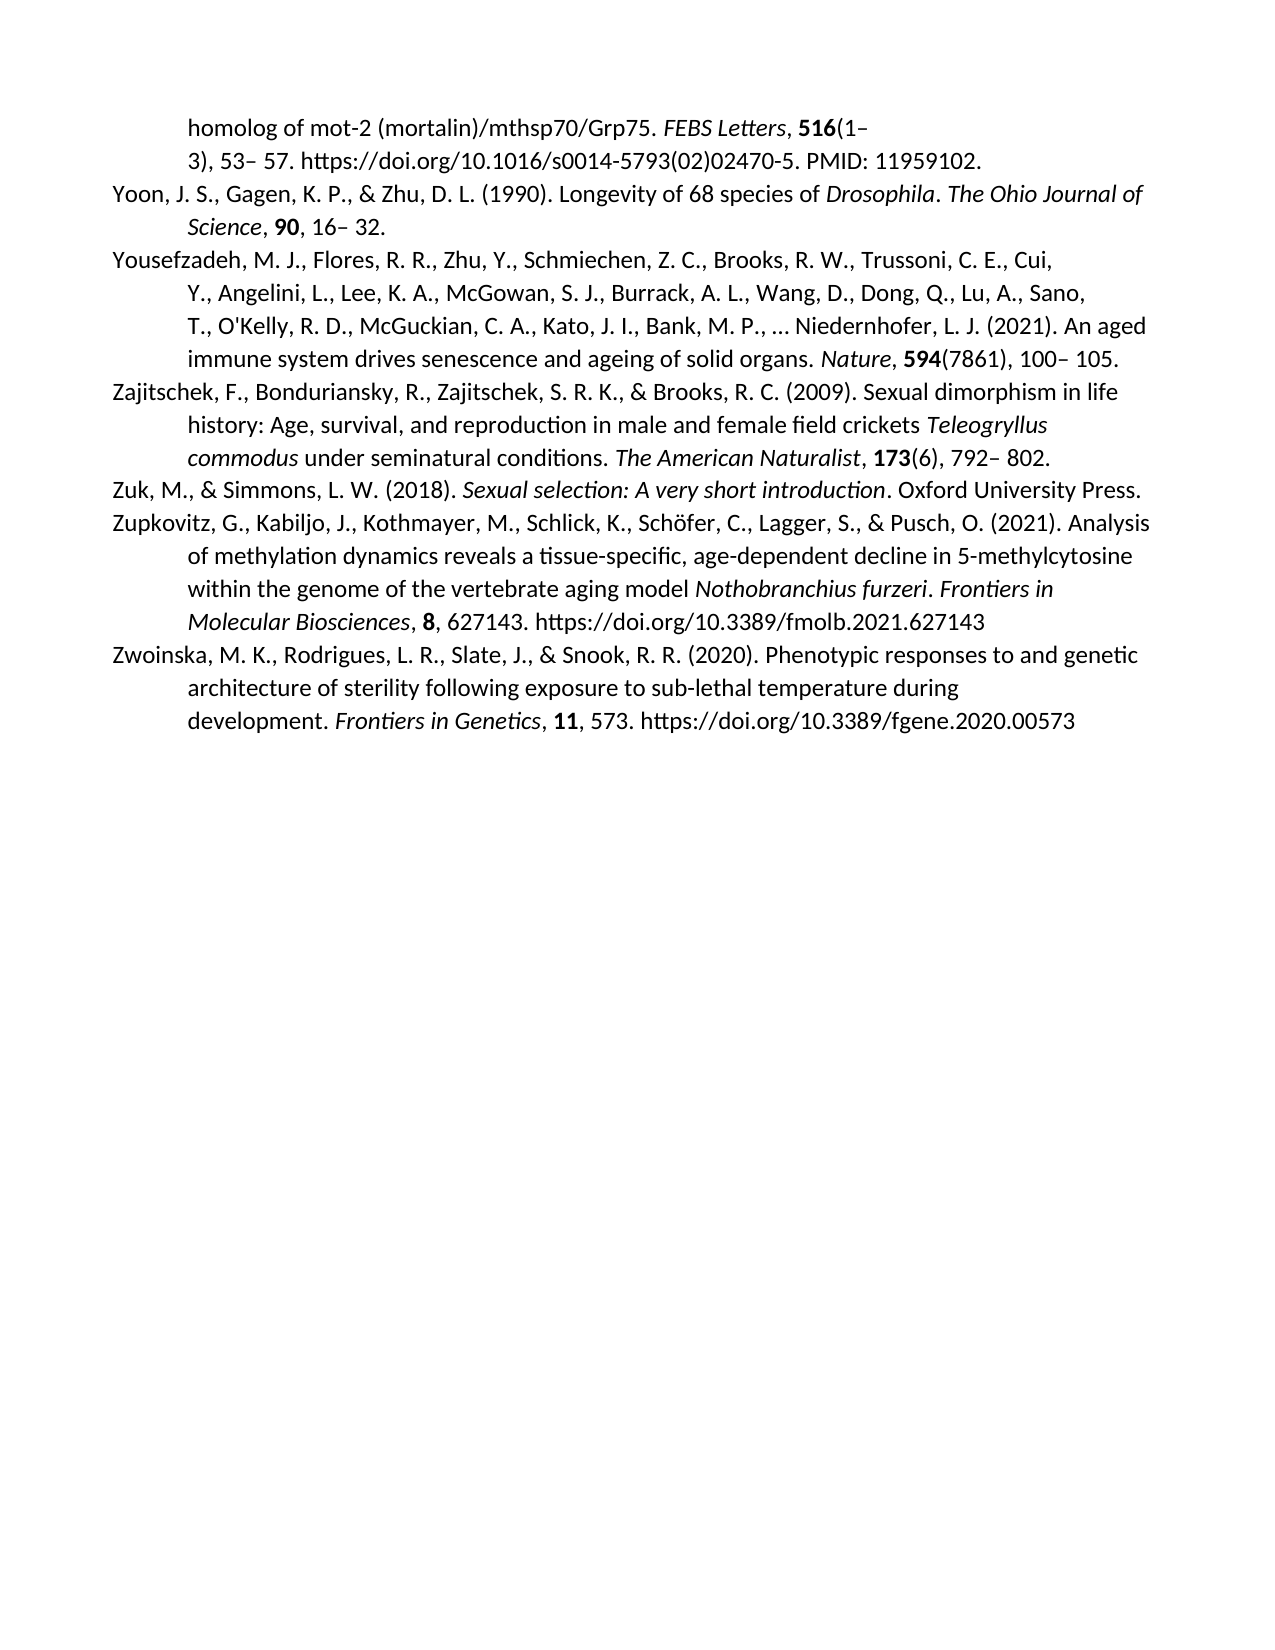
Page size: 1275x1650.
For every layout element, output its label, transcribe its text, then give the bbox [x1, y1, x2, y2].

text Yousefzadeh, M. J., Flores, R. R., Zhu, Y., Schmiechen, Z. C., Brooks, R. W., Trussoni, C. E., Cui, Y., Angelini, L., Lee, K. A., McGowan, S. J., Burrack, A. L., Wang, D., Dong, Q., Lu, A., Sano, T., O'Kelly, R. D., McGuckian, C. A., Kato, J. I., Bank, M. P., … Niedernhofer, L. J. (2021). An aged immune system drives senescence and ageing of solid organs. Nature, 594(7861), 100– 105. [112, 244, 1162, 373]
text Zupkovitz, G., Kabiljo, J., Kothmayer, M., Schlick, K., Schöfer, C., Lagger, S., & Pusch, O. (2021). Analysis of methylation dynamics reveals a tissue-specific, age-dependent decline in 5-methylcytosine within the genome of the vertebrate aging model Nothobranchius furzeri. Frontiers in Molecular Biosciences, 8, 627143. https://doi.org/10.3389/fmolb.2021.627143 [112, 507, 1162, 637]
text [112, 112, 1162, 176]
text Zwoinska, M. K., Rodrigues, L. R., Slate, J., & Snook, R. R. (2020). Phenotypic responses to and genetic architecture of sterility following exposure to sub-lethal temperature during development. Frontiers in Genetics, 11, 573. https://doi.org/10.3389/fgene.2020.00573 [112, 639, 1162, 736]
text Zuk, M., & Simmons, L. W. (2018). Sexual selection: A very short introduction. Oxford University Press. [112, 474, 1162, 505]
text Yoon, J. S., Gagen, K. P., & Zhu, D. L. (1990). Longevity of 68 species of Drosophila. The Ohio Journal of Science, 90, 16– 32. [112, 178, 1162, 242]
text Zajitschek, F., Bonduriansky, R., Zajitschek, S. R. K., & Brooks, R. C. (2009). Sexual dimorphism in life history: Age, survival, and reproduction in male and female field crickets Teleogryllus commodus under seminatural conditions. The American Naturalist, 173(6), 792– 802. [112, 376, 1162, 472]
